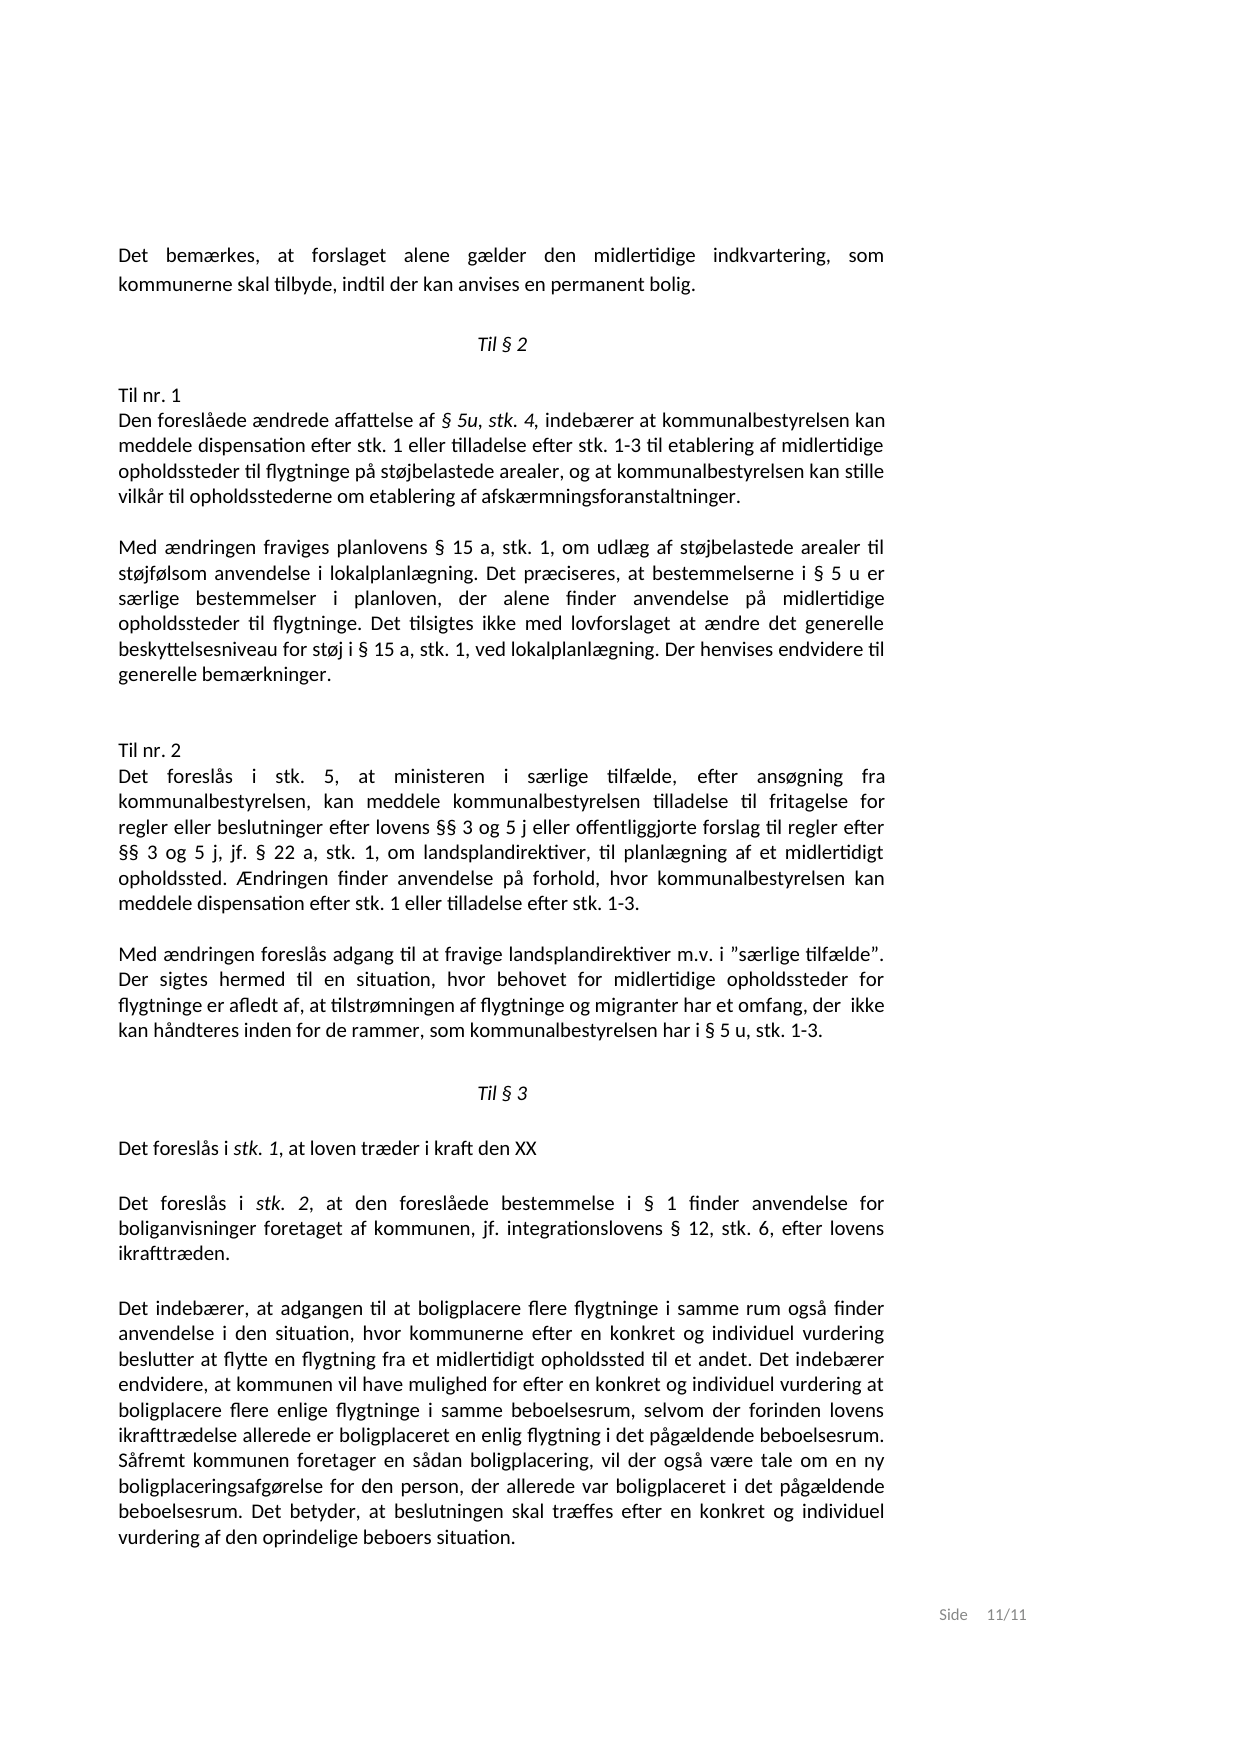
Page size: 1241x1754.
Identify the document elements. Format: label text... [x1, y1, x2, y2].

text Til § 2 [118, 329, 886, 356]
text Det bemærkes, at forslaget alene gælder den midlertidige indkvartering, som kommunerne skal tilbyde, indtil der kan anvises en permanent bolig. [118, 242, 886, 296]
text Med ændringen fraviges planlovens § 15 a, stk. 1, om udlæg af støjbelastede arealer til støjfølsom anvendelse i lokalplanlægning. Det præciseres, at bestemmelserne i § 5 u er særlige bestemmelser i planloven, der alene finder anvendelse på midlertidige opholdssteder til flygtninge. Det tilsigtes ikke med lovforslaget at ændre det generelle beskyttelsesniveau for støj i § 15 a, stk. 1, ved lokalplanlægning. Der henvises endvidere til generelle bemærkninger. [118, 534, 886, 687]
text Det foreslås i stk. 2, at den foreslåede bestemmelse i § 1 finder anvendelse for boliganvisninger foretaget af kommunen, jf. integrationslovens § 12, stk. 6, efter lovens ikrafttræden. [118, 1190, 886, 1266]
text Til § 3 [118, 1081, 886, 1106]
text Med ændringen foreslås adgang til at fravige landsplandirektiver m.v. i ”særlige tilfælde”. Der sigtes hermed til en situation, hvor behovet for midlertidige opholdssteder for flygtninge er afledt af, at tilstrømningen af flygtninge og migranter har et omfang, der ikke kan håndteres inden for de rammer, som kommunalbestyrelsen har i § 5 u, stk. 1-3. [118, 941, 886, 1043]
text Til nr. 2 [118, 738, 886, 763]
text Det indebærer, at adgangen til at boligplacere flere flygtninge i samme rum også finder anvendelse i den situation, hvor kommunerne efter en konkret og individuel vurdering beslutter at flytte en flygtning fra et midlertidigt opholdssted til et andet. Det indebærer endvidere, at kommunen vil have mulighed for efter en konkret og individuel vurdering at boligplacere flere enlige flygtninge i samme beboelsesrum, selvom der forinden lovens ikrafttrædelse allerede er boligplaceret en enlig flygtning i det pågældende beboelsesrum. Såfremt kommunen foretager en sådan boligplacering, vil der også være tale om en ny boligplaceringsafgørelse for den person, der allerede var boligplaceret i det pågældende beboelsesrum. Det betyder, at beslutningen skal træffes efter en konkret og individuel vurdering af den oprindelige beboers situation. [118, 1295, 886, 1549]
text Det foreslås i stk. 5, at ministeren i særlige tilfælde, efter ansøgning fra kommunalbestyrelsen, kan meddele kommunalbestyrelsen tilladelse til fritagelse for regler eller beslutninger efter lovens §§ 3 og 5 j eller offentliggjorte forslag til regler efter §§ 3 og 5 j, jf. § 22 a, stk. 1, om landsplandirektiver, til planlægning af et midlertidigt opholdssted. Ændringen finder anvendelse på forhold, hvor kommunalbestyrelsen kan meddele dispensation efter stk. 1 eller tilladelse efter stk. 1-3. [118, 763, 886, 916]
text Den foreslåede ændrede affattelse af § 5u, stk. 4, indebærer at kommunalbestyrelsen kan meddele dispensation efter stk. 1 eller tilladelse efter stk. 1-3 til etablering af midlertidige opholdssteder til flygtninge på støjbelastede arealer, og at kommunalbestyrelsen kan stille vilkår til opholdsstederne om etablering af afskærmningsforanstaltninger. [118, 407, 886, 509]
text Til nr. 1 [118, 382, 886, 407]
text Det foreslås i stk. 1, at loven træder i kraft den XX [118, 1135, 886, 1161]
